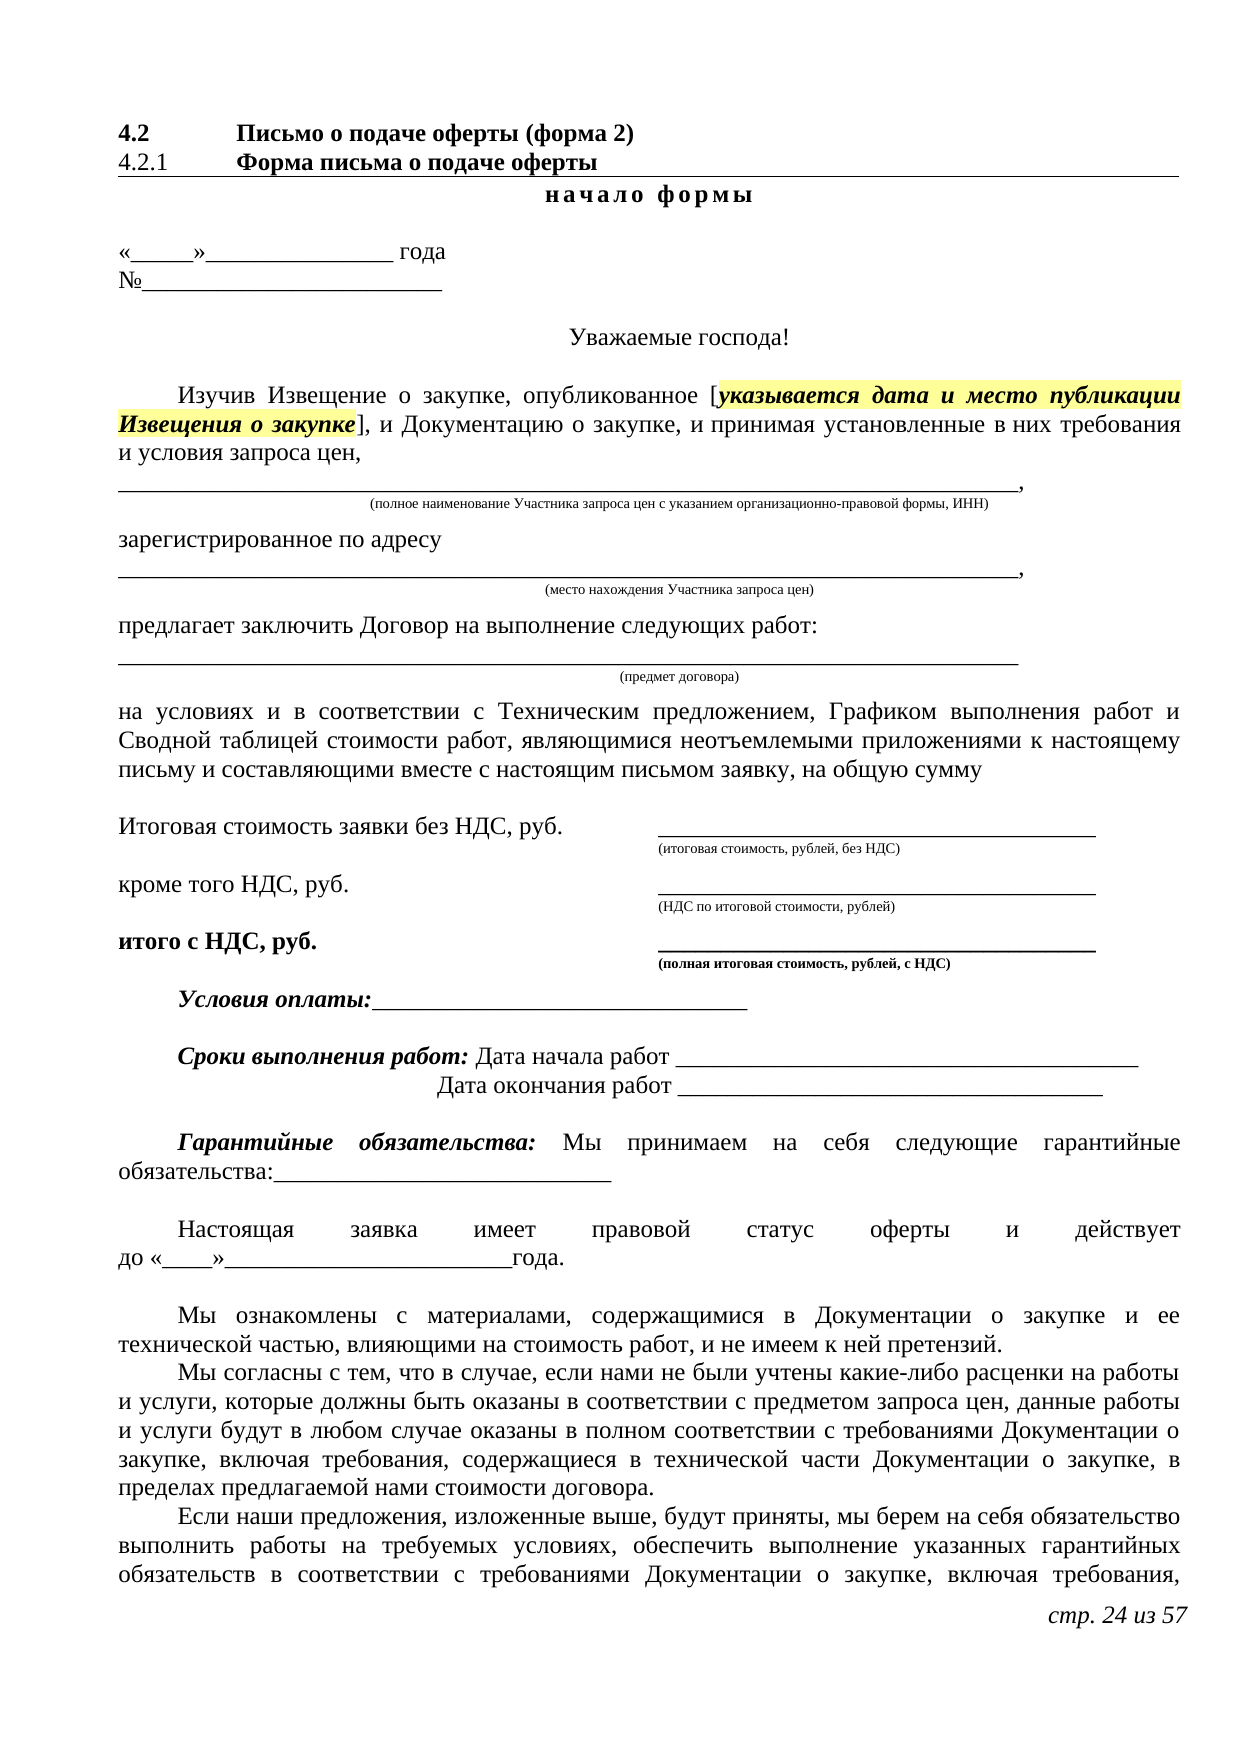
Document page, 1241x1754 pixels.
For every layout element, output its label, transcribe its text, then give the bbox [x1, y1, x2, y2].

table_header Итоговая стоимость заявки без НДС, руб. [107, 811, 647, 869]
text Мы ознакомлены с материалами, содержащимися в Документации о закупке и ее технической частью, влияющими на стоимость работ, и не имеем к ней претензий. [118, 1300, 1181, 1357]
text Условия оплаты:______________________________ [118, 984, 1181, 1012]
text ________________________________________________________________________, [118, 466, 1181, 495]
text «_____»_______________ года [118, 236, 635, 265]
table_cell ___________________________________ (полная итоговая стоимость, рублей, с НДС) [647, 926, 1187, 984]
text Мы согласны с тем, что в случае, если нами не были учтены какие-либо расценки на работы и услуги, которые должны быть оказаны в соответствии с предметом запроса цен, данные работы и услуги будут в любом случае оказаны в полном соответствии с требованиями Документации о закупке, включая требования, содержащиеся в технической части Документации о закупке, в пределах предлагаемой нами стоимости договора. [118, 1357, 1181, 1501]
text №________________________ [118, 265, 635, 294]
table_cell кроме того НДС, руб. [107, 869, 647, 926]
text начало формы [118, 177, 1179, 207]
text на условиях и в соответствии с Техническим предложением, Графиком выполнения работ и Сводной таблицей стоимости работ, являющимися неотъемлемыми приложениями к настоящему письму и составляющими вместе с настоящим письмом заявку, на общую сумму [118, 696, 1181, 782]
table_cell ___________________________________ (НДС по итоговой стоимости, рублей) [647, 869, 1187, 926]
text ________________________________________________________________________ [118, 639, 1181, 667]
text ________________________________________________________________________, [118, 552, 1181, 581]
text Сроки выполнения работ: Дата начала работ _____________________________________ [118, 1041, 1181, 1070]
text (предмет договора) [118, 667, 1181, 696]
text (место нахождения Участника запроса цен) [118, 581, 1181, 610]
text зарегистрированное по адресу [118, 524, 1181, 552]
text Форма письма о подаче оферты [118, 147, 1181, 176]
text Гарантийные обязательства: Мы принимаем на себя следующие гарантийные обязательства:___________________________ [118, 1127, 1181, 1185]
text Уважаемые господа! [118, 322, 1181, 351]
table_header ___________________________________ (итоговая стоимость, рублей, без НДС) [647, 811, 1187, 869]
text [118, 1501, 1181, 1587]
text Изучив Извещение о закупке, опубликованное [указывается дата и место публикации Извещения о закупке], и Документацию о закупке, и принимая установленные в них требования и условия запроса цен, [118, 380, 1181, 466]
text (полное наименование Участника запроса цен с указанием организационно-правовой формы, ИНН) [118, 495, 1181, 524]
text предлагает заключить Договор на выполнение следующих работ: [118, 610, 1181, 639]
text Дата окончания работ __________________________________ [118, 1070, 1181, 1099]
subtitle Письмо о подаче оферты (форма 2) [118, 118, 1181, 147]
text Настоящая заявка имеет правовой статус оферты и действует до «____»_______________________года. [118, 1214, 1181, 1271]
table_cell итого с НДС, руб. [107, 926, 647, 984]
